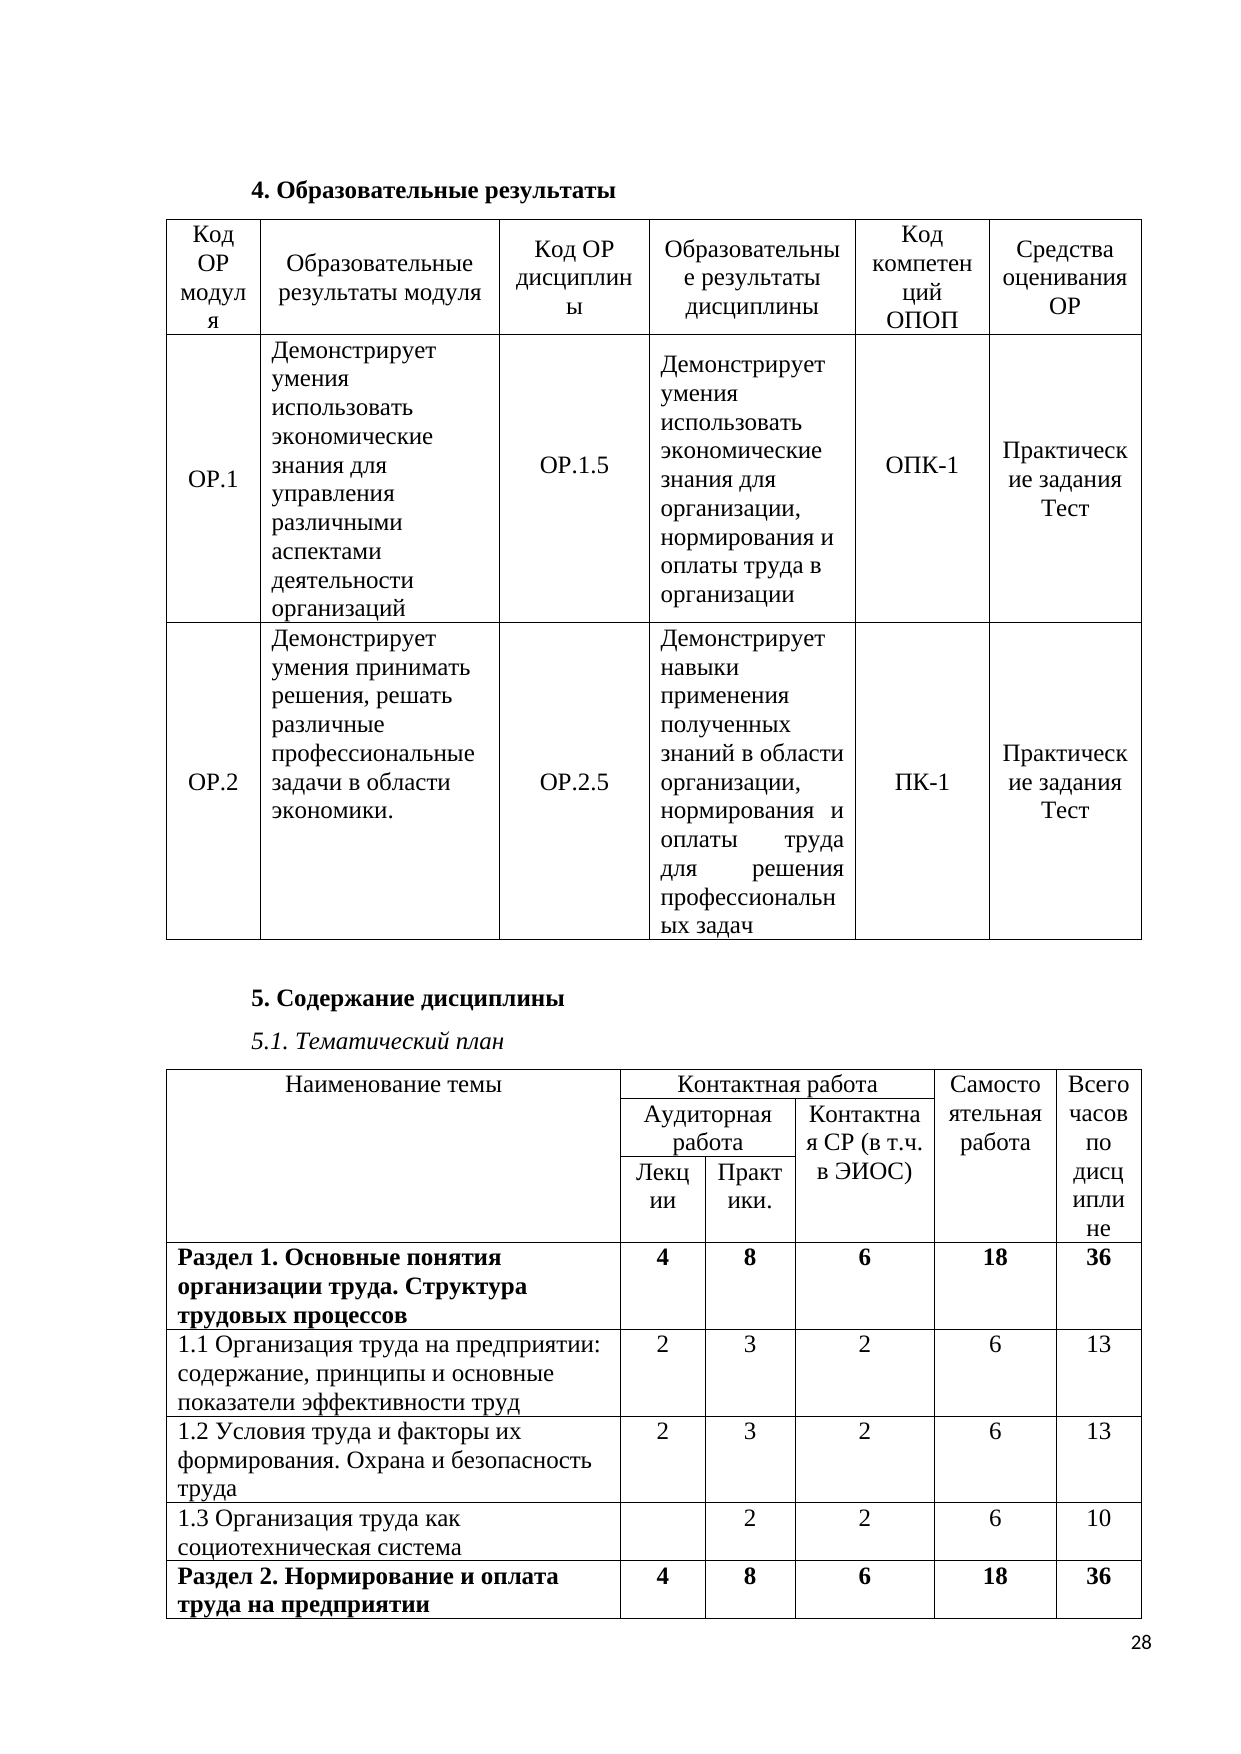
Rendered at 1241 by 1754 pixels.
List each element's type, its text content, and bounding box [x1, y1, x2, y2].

table_cell 3 [706, 1417, 795, 1502]
table_cell 6 [935, 1417, 1056, 1502]
table_header Образовательные результаты модуля [261, 220, 499, 334]
table_cell 13 [1057, 1330, 1141, 1416]
table_cell 2 [796, 1417, 934, 1502]
table_cell 4 [621, 1561, 705, 1618]
text 4. Образовательные результаты [177, 176, 1152, 204]
table_cell ОПК-1 [856, 335, 989, 622]
table_cell Практические задания Тест [990, 335, 1141, 622]
table_cell Практические задания Тест [990, 623, 1141, 939]
table_cell 2 [706, 1503, 795, 1560]
table_cell 36 [1057, 1561, 1141, 1618]
table_cell 2 [621, 1417, 705, 1502]
table_header Всего часов по дисциплине [1057, 1070, 1141, 1242]
table_header Код ОР модуля [167, 220, 260, 334]
table_header Код ОР дисциплины [500, 220, 649, 334]
table_cell 6 [935, 1330, 1056, 1416]
table_cell 3 [706, 1330, 795, 1416]
table_cell Демонстрирует умения использовать экономические знания для управления различными аспектами деятельности организаций [261, 335, 499, 622]
table_cell Практики. [706, 1157, 795, 1242]
table_cell ОР.2 [167, 623, 260, 939]
table_cell 6 [935, 1503, 1056, 1560]
table_cell Демонстрирует умения принимать решения, решать различные профессиональные задачи в области экономики. [261, 623, 499, 939]
table_cell 1.3 Организация труда как социотехническая система [167, 1503, 620, 1560]
table_cell 1.2 Условия труда и факторы их формирования. Охрана и безопасность труда [167, 1417, 620, 1502]
table_header Образовательные результаты дисциплины [650, 220, 855, 334]
table_cell 1.1 Организация труда на предприятии: содержание, принципы и основные показатели эффективности труд [167, 1330, 620, 1416]
table_cell ОР.1.5 [500, 335, 649, 622]
table_cell [621, 1503, 705, 1560]
table_cell Демонстрирует умения использовать экономические знания для организации, нормирования и оплаты труда в организации [650, 335, 855, 622]
table_cell 2 [796, 1503, 934, 1560]
table_cell 18 [935, 1561, 1056, 1618]
table_cell Лекции [621, 1157, 705, 1242]
table_cell 13 [1057, 1417, 1141, 1502]
table_cell 8 [706, 1243, 795, 1329]
table_cell 6 [796, 1561, 934, 1618]
text 5. Содержание дисциплины [177, 983, 1152, 1011]
table_header Наименование темы [167, 1070, 620, 1242]
table_cell ОР.1 [167, 335, 260, 622]
table_cell Демонстрирует навыки применения полученных знаний в области организации, нормирования и оплаты труда для решения профессиональных задач [650, 623, 855, 939]
table_cell Контактная СР (в т.ч. в ЭИОС) [796, 1099, 934, 1242]
table_cell ПК-1 [856, 623, 989, 939]
table_cell 6 [796, 1243, 934, 1329]
table_cell 18 [935, 1243, 1056, 1329]
table_cell 2 [621, 1330, 705, 1416]
text 5.1. Тематический план [177, 1026, 1152, 1054]
table_cell 4 [621, 1243, 705, 1329]
table_cell 8 [706, 1561, 795, 1618]
table_cell ОР.2.5 [500, 623, 649, 939]
table_cell Раздел 2. Нормирование и оплата труда на предприятии [167, 1561, 620, 1618]
table_cell 10 [1057, 1503, 1141, 1560]
table_header Контактная работа [621, 1070, 934, 1098]
table_cell Аудиторная работа [621, 1099, 795, 1156]
table_header Код компетенций ОПОП [856, 220, 989, 334]
table_header Средства оценивания ОР [990, 220, 1141, 334]
table_cell Раздел 1. Основные понятия организации труда. Структура трудовых процессов [167, 1243, 620, 1329]
table_cell 2 [796, 1330, 934, 1416]
table_header Самостоятельная работа [935, 1070, 1056, 1242]
table_cell 36 [1057, 1243, 1141, 1329]
